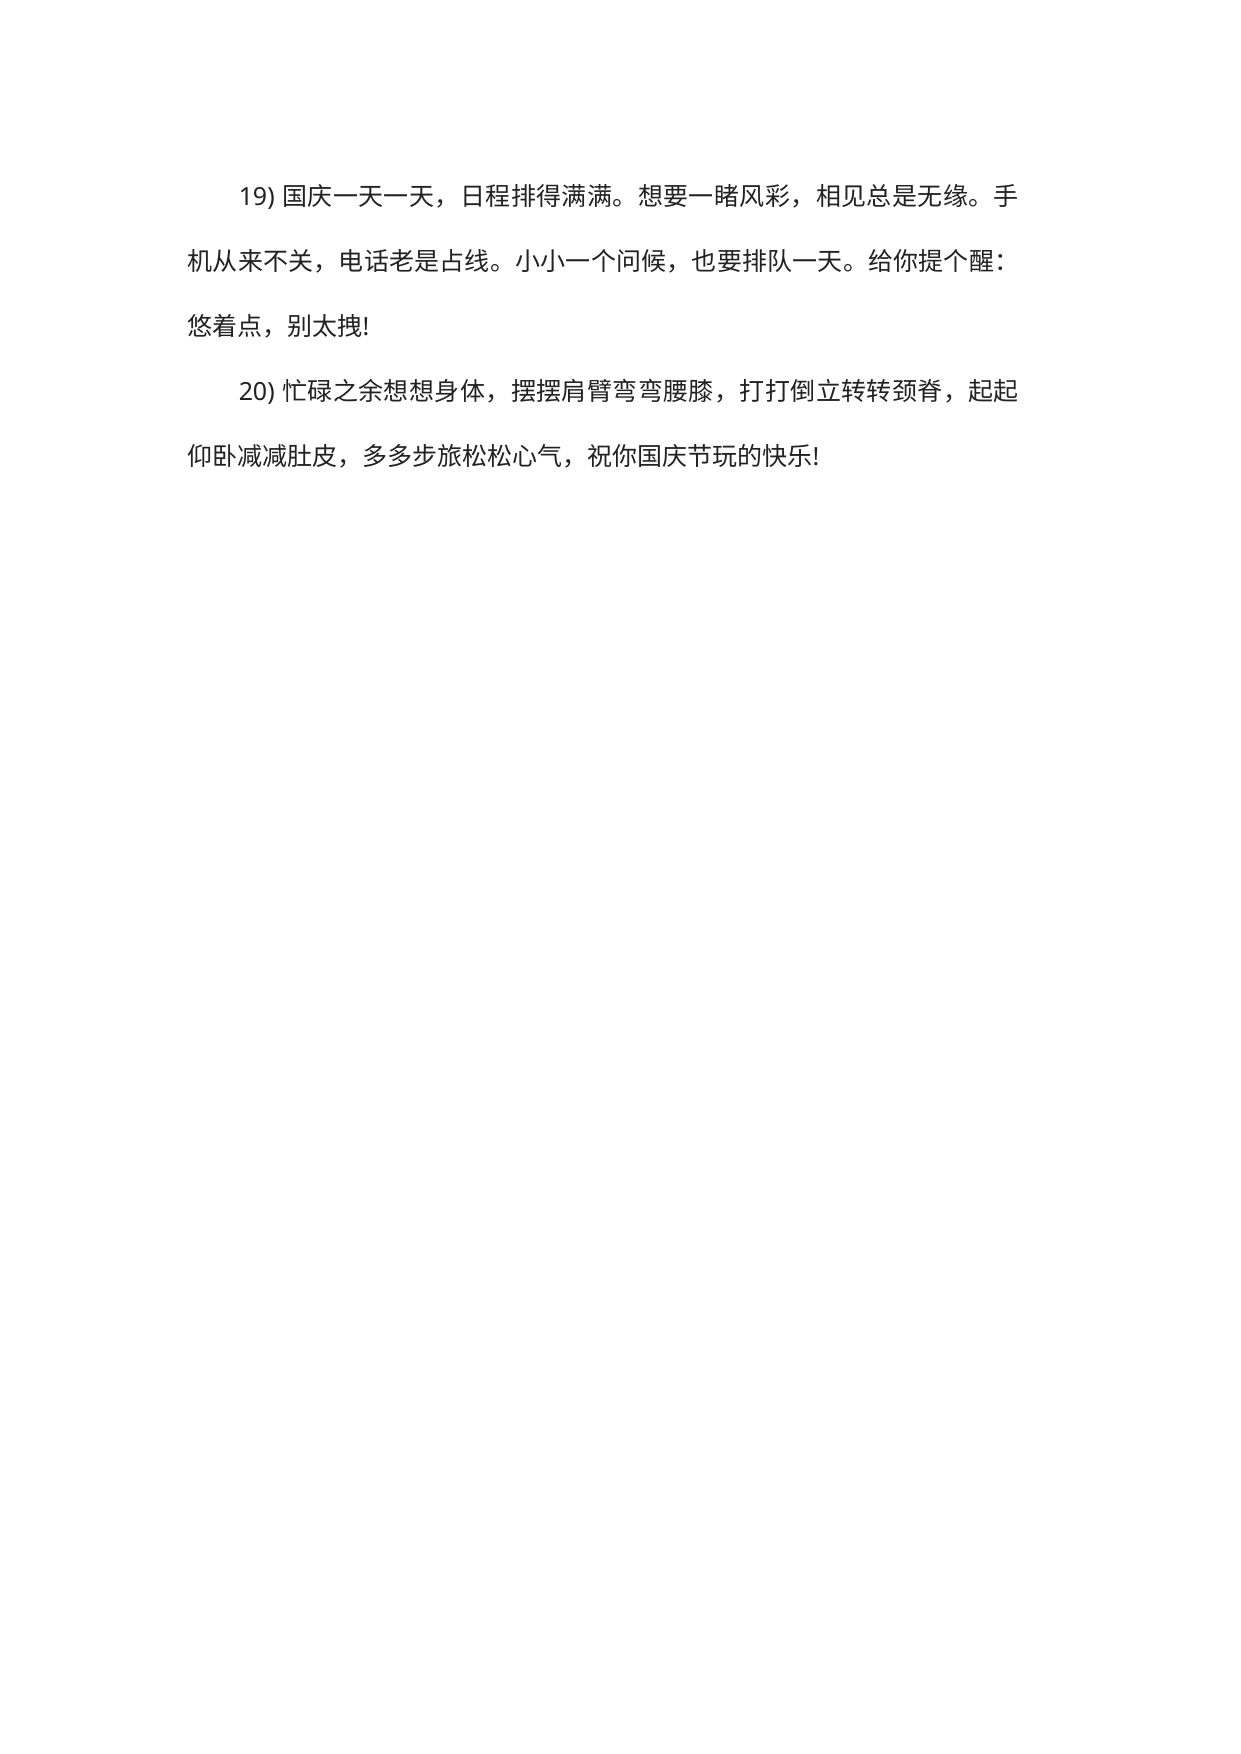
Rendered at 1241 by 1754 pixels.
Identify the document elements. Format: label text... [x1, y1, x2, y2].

text 19) 国庆一天一天，日程排得满满。想要一睹风彩，相见总是无缘。手机从来不关，电话老是占线。小小一个问候，也要排队一天。给你提个醒：悠着点，别太拽! [187, 162, 1021, 357]
text 20) 忙碌之余想想身体，摆摆肩臂弯弯腰膝，打打倒立转转颈脊，起起仰卧减减肚皮，多多步旅松松心气，祝你国庆节玩的快乐! [187, 357, 1021, 487]
